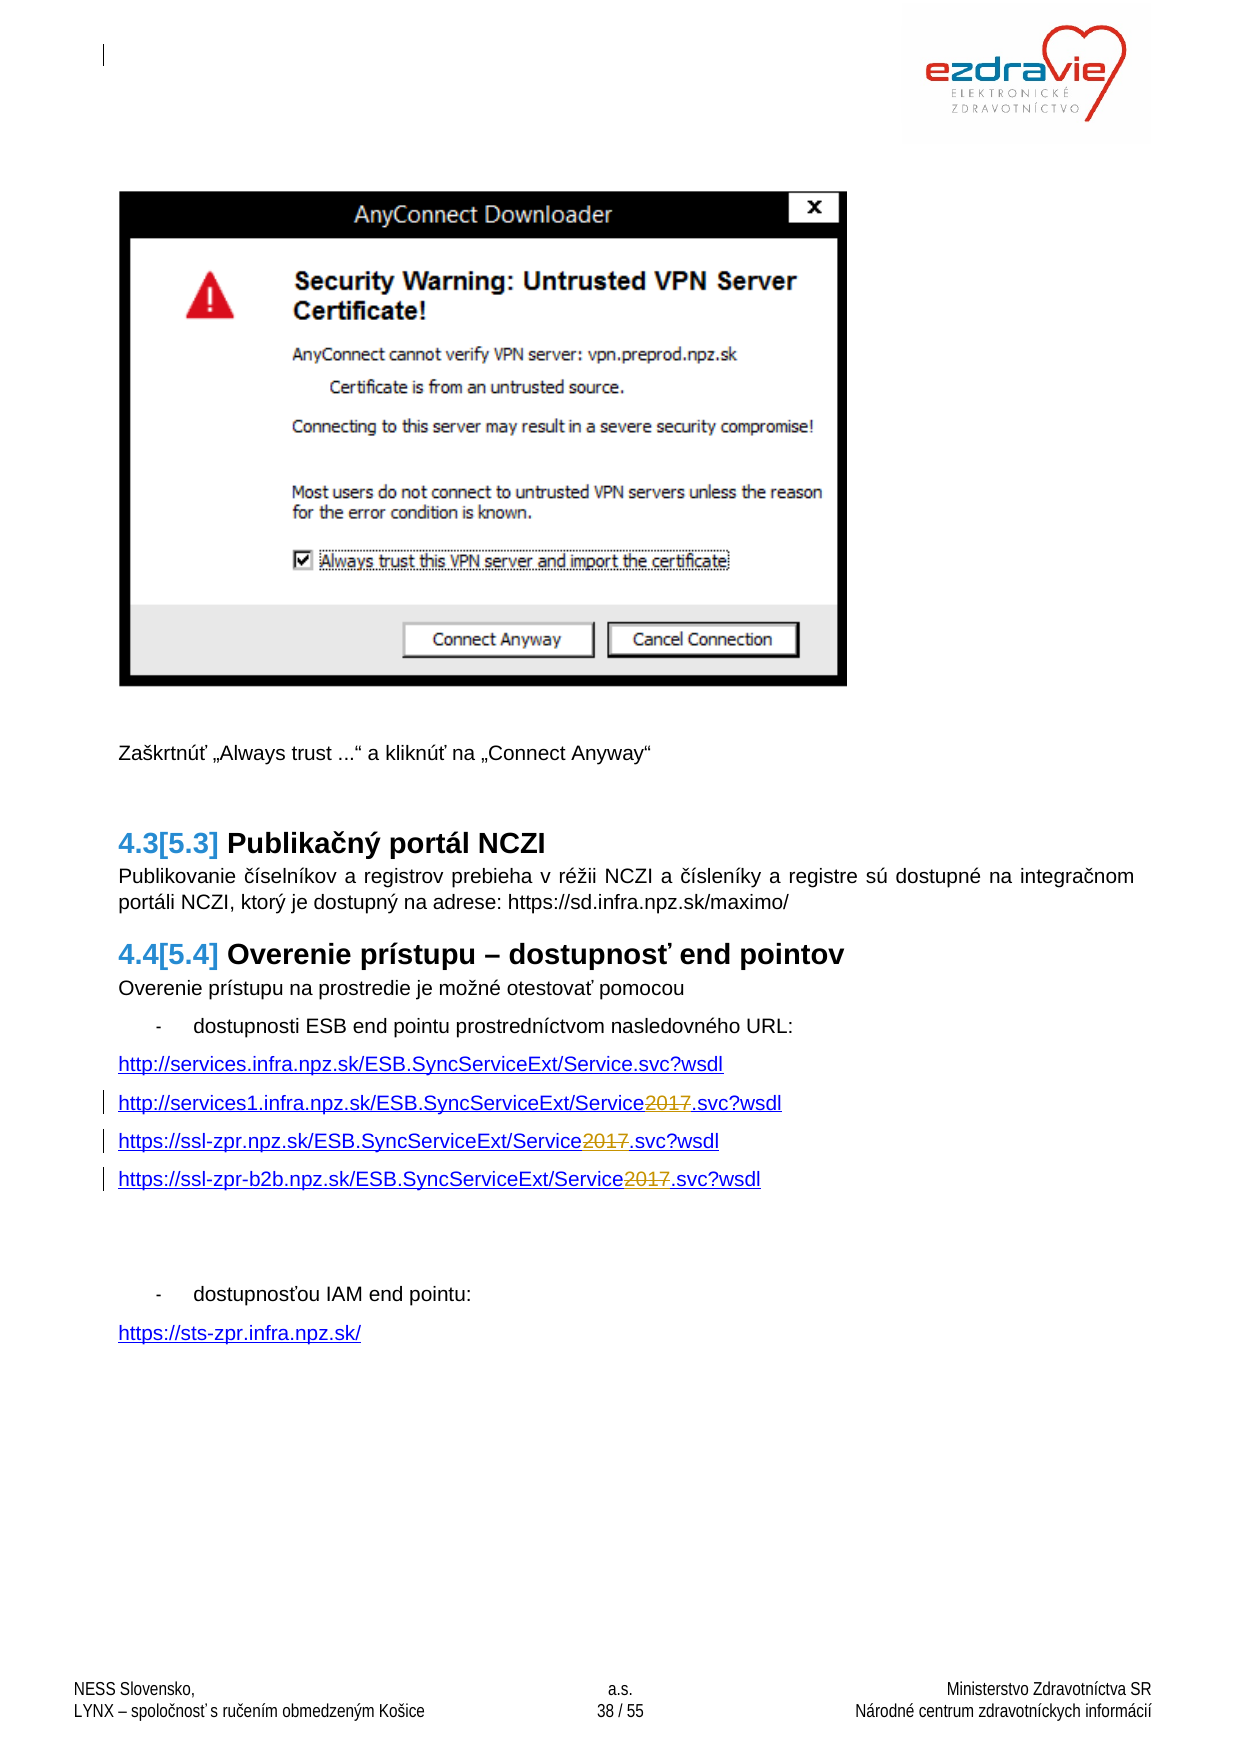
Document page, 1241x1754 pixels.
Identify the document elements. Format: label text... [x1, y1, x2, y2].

subtitle Overenie prístupu – dostupnosť end pointov [118, 937, 1137, 970]
picture [118, 190, 847, 688]
text https://ssl-zpr-b2b.npz.sk/ESB.SyncServiceExt/Service.svc?wsdl [118, 1167, 1137, 1191]
text Publikovanie číselníkov a registrov prebieha v réžii NCZI a čísleníky a registre sú dostupné na integračnom portáli NCZI, ktorý je dostupný na adrese: https://sd.infra.npz.sk/maximo/ [118, 864, 1137, 914]
text Overenie prístupu na prostredie je možné otestovať pomocou [118, 975, 1137, 999]
text https://sts-zpr.infra.npz.sk/ [118, 1321, 1137, 1344]
text http://services1.infra.npz.sk/ESB.SyncServiceExt/Service.svc?wsdl [118, 1090, 1137, 1114]
picture [899, 3, 1152, 144]
list dostupnosťou IAM end pointu: [156, 1282, 1137, 1306]
list dostupnosti ESB end pointu prostredníctvom nasledovného URL: [156, 1014, 1137, 1038]
subtitle Publikačný portál NCZI [118, 826, 1137, 859]
text Zaškrtnúť „Always trust ...“ a kliknúť na „Connect Anyway“ [118, 741, 1137, 765]
text http://services.infra.npz.sk/ESB.SyncServiceExt/Service.svc?wsdl [118, 1052, 1137, 1076]
text https://ssl-zpr.npz.sk/ESB.SyncServiceExt/Service.svc?wsdl [118, 1129, 1137, 1153]
